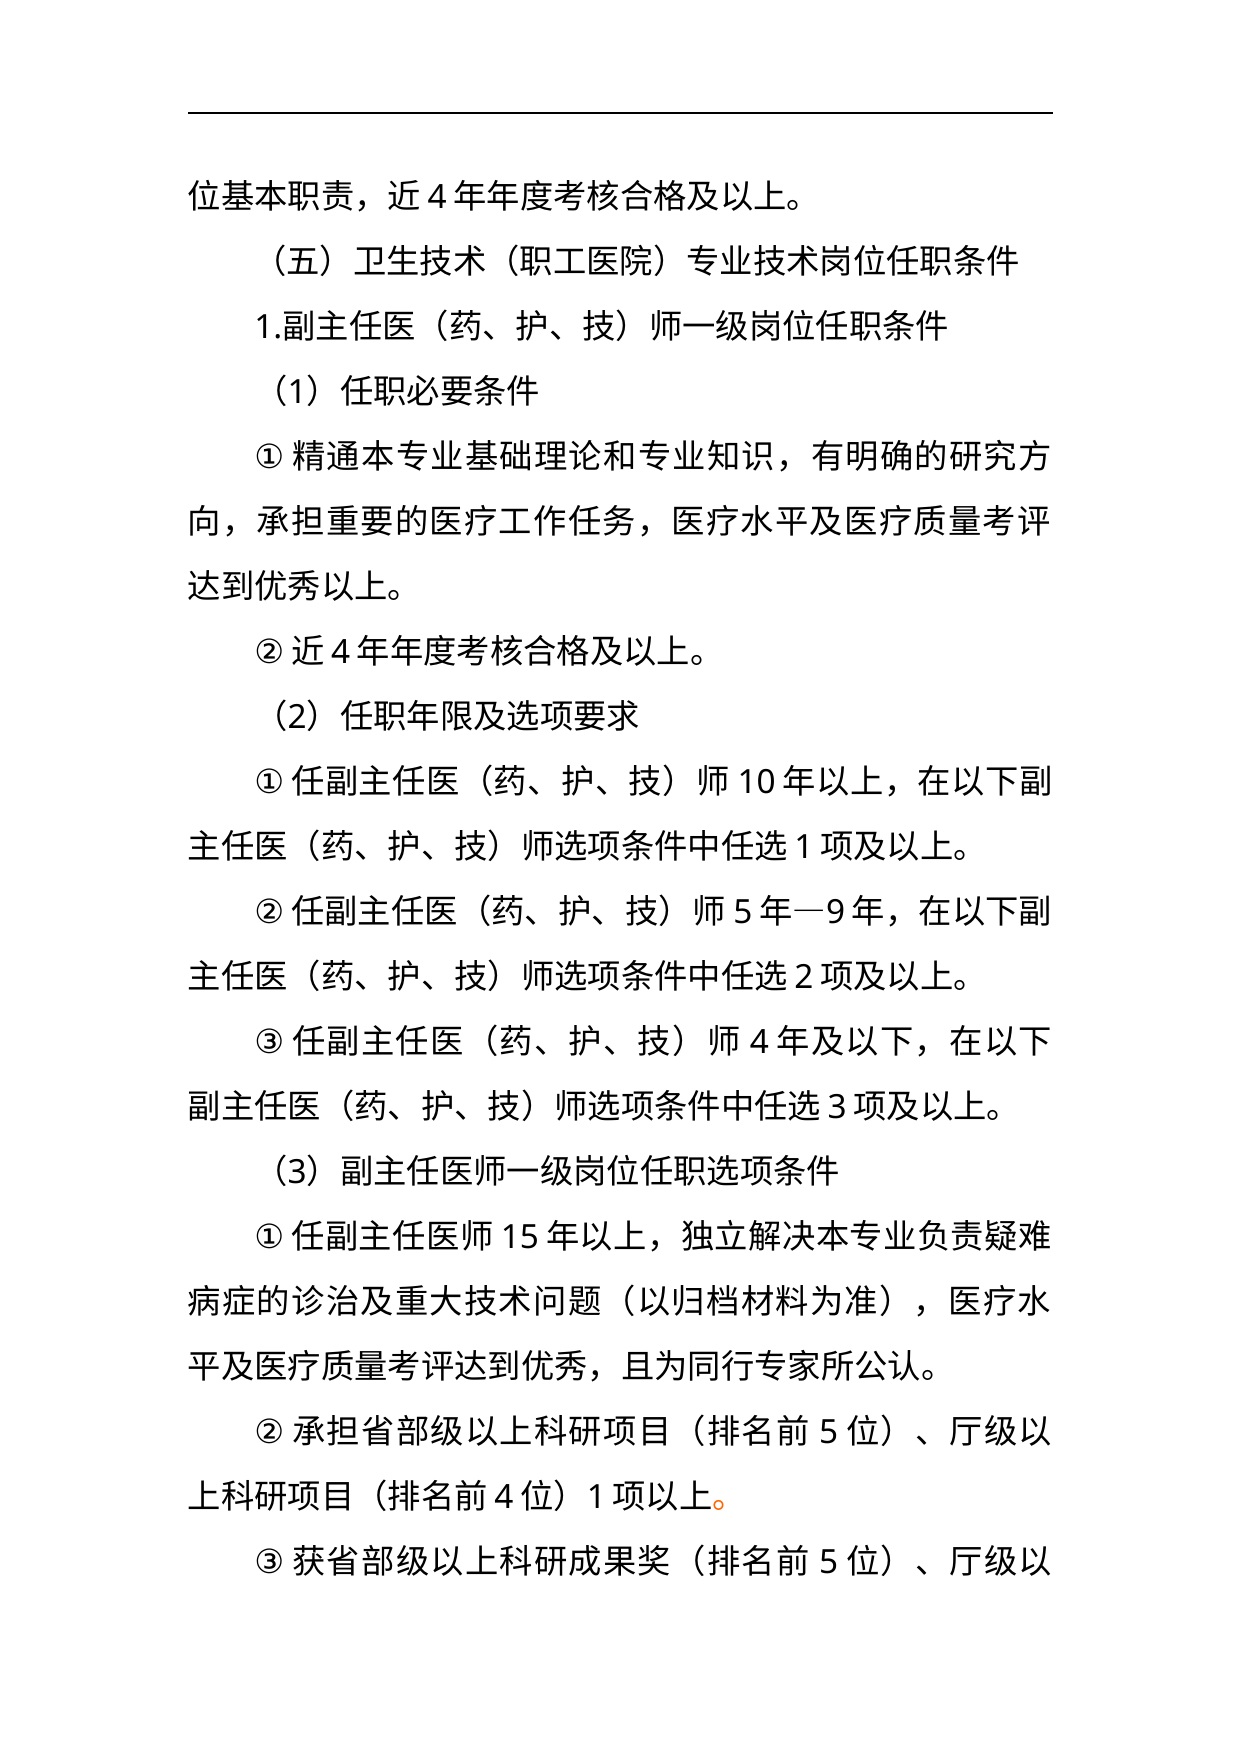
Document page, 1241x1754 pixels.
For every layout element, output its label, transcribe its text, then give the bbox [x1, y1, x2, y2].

text ②承担省部级以上科研项目（排名前5位）、厅级以上科研项目（排名前4位）1项以上。 [187, 1397, 1053, 1527]
text （1）任职必要条件 [187, 357, 1053, 422]
text ①任副主任医（药、护、技）师10年以上，在以下副主任医（药、护、技）师选项条件中任选1项及以上。 [187, 747, 1053, 877]
text （3）副主医师一级岗位任职选项条件 [187, 1137, 1053, 1202]
text ①精通本专业基础理论和专业知识，有明确的研究方向，承担重要的医疗工作任务，医疗水平及医疗质量考评达到优秀以上。 [187, 422, 1053, 617]
text ③任副主任医（药、护、技）师4年及以下，在以下副主任医（药、护、技）师选项条件中任选3项及以上。 [187, 1007, 1053, 1137]
text （五）卫生技术（职工医院）专业技术岗位任职条件 [187, 227, 1053, 292]
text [187, 162, 1053, 227]
text ②任副主任医（药、护、技）师5年—9年，在以下副主任医（药、护、技）师选项条件中任选2项及以上。 [187, 877, 1053, 1007]
text ②近4年年度考核合格及以上。 [187, 617, 1053, 682]
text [187, 1527, 1053, 1592]
text 1.副主任医（药、护、技）师一级岗位任职条件 [187, 292, 1053, 357]
text （2）任职年限及选项要求 [187, 682, 1053, 747]
text ①任副主医师15年以上，独立解决本专业负责疑难病症的诊治及重大技术问题（以归档材料为准），医疗水平及医疗质量考评达到优秀，且为同行专家所公认。 [187, 1202, 1053, 1397]
